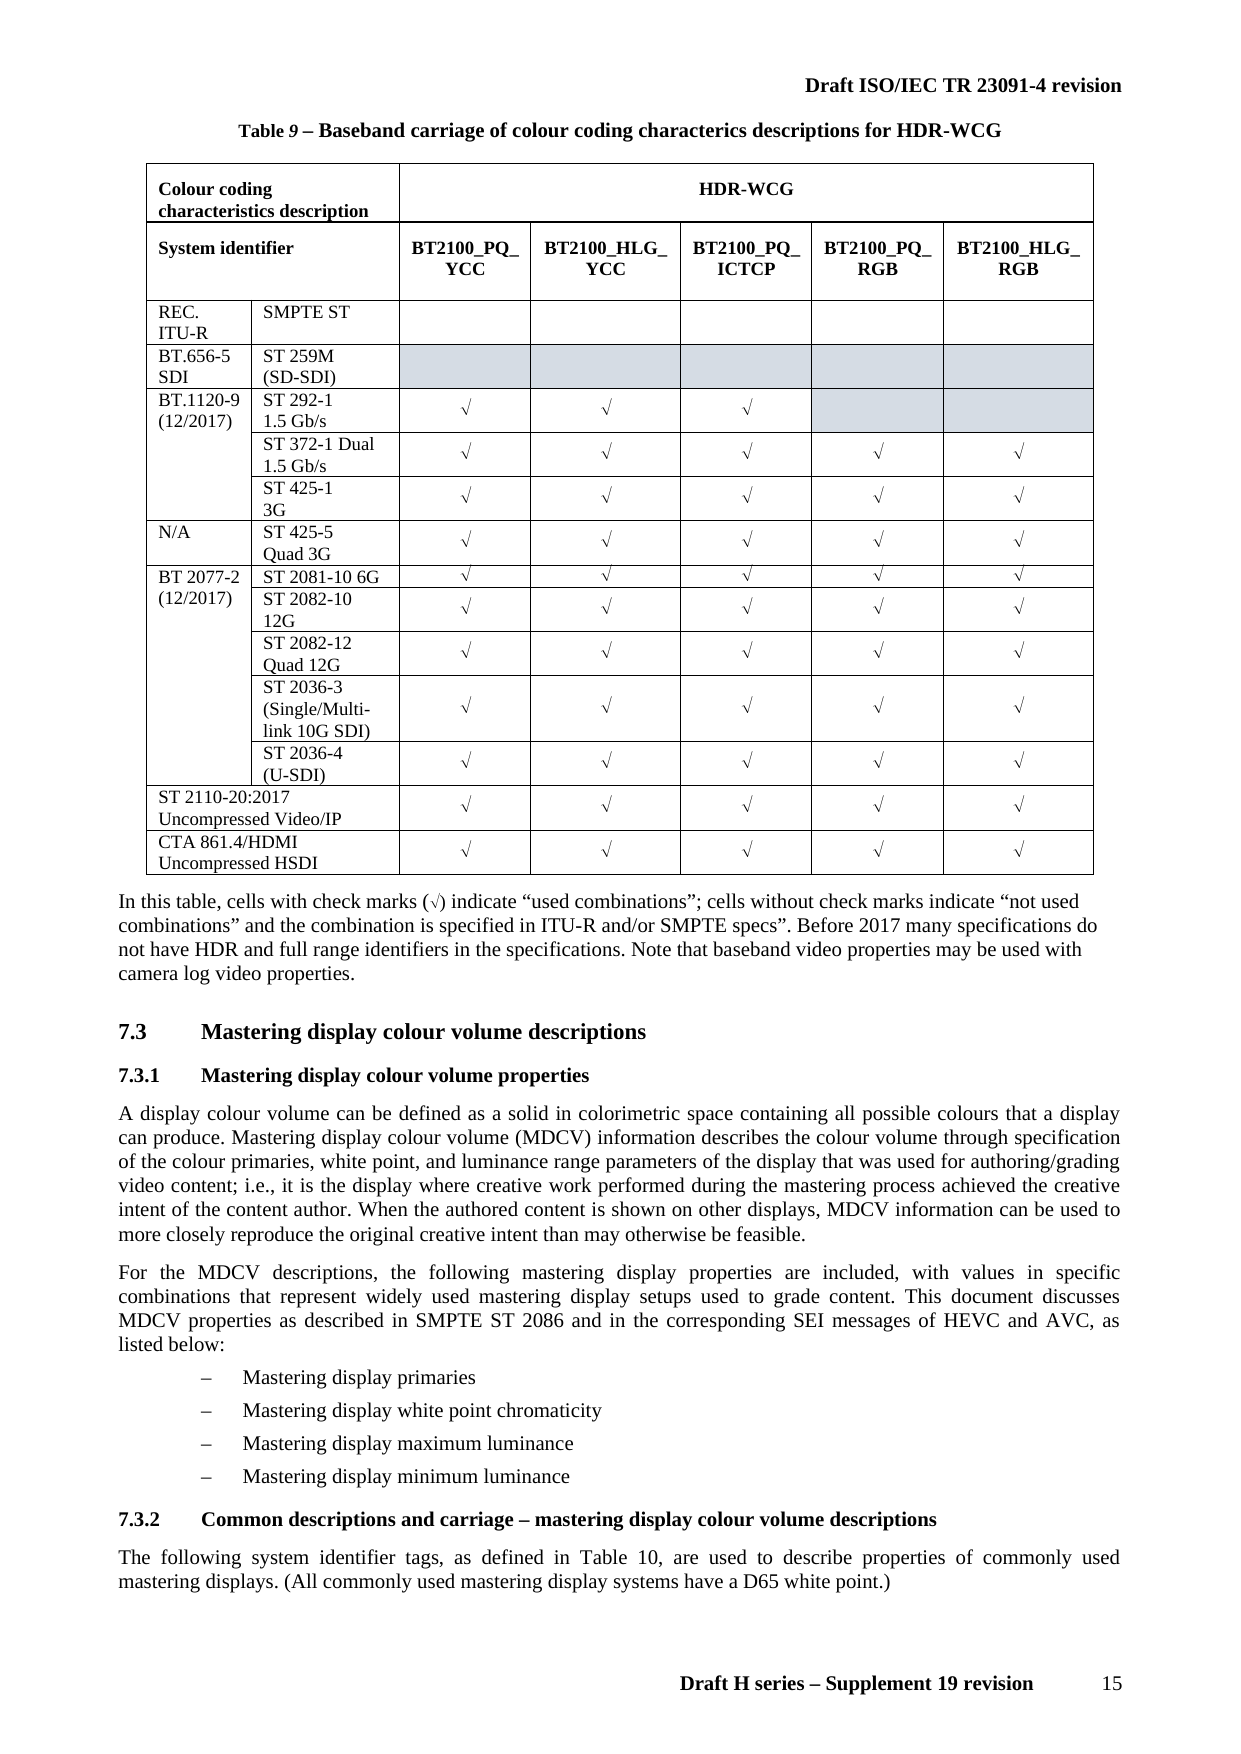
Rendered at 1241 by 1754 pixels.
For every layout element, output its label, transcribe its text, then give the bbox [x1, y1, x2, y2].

table_cell [681, 632, 811, 675]
table_cell ST 2081-10 6G [252, 566, 399, 587]
table_cell [812, 742, 943, 785]
table_cell [531, 632, 680, 675]
text – Mastering display primaries [201, 1365, 1122, 1389]
table_cell [681, 389, 811, 432]
table_cell [812, 433, 943, 476]
text The following system identifier tags, as defined in Table 10, are used to describe properties of commonly used mastering displays. (All commonly used mastering display systems have a D65 white point.) [118, 1545, 1122, 1593]
table_cell BT2100_PQ_ICTCP [681, 223, 811, 299]
text For the MDCV descriptions, the following mastering display properties are included, with values in specific combinations that represent widely used mastering display setups used to grade content. This document discusses MDCV properties as described in SMPTE ST 2086 and in the corresponding SEI messages of HEVC and AVC, as listed below: [118, 1260, 1122, 1356]
table_cell [531, 433, 680, 476]
table_cell ST 2036-4 (U-SDI) [252, 742, 399, 785]
table_cell [681, 345, 811, 388]
table_cell [400, 588, 530, 631]
table_cell [812, 588, 943, 631]
table_cell [944, 477, 1093, 520]
table_cell [944, 632, 1093, 675]
table_cell System identifier [147, 223, 399, 299]
table_cell [531, 389, 680, 432]
table_cell ST 425-1 3G [252, 477, 399, 520]
table_cell [681, 676, 811, 741]
table_cell [400, 477, 530, 520]
table_cell SMPTE ST [252, 301, 399, 344]
table_cell [400, 345, 530, 388]
table_cell [944, 521, 1093, 564]
table_cell ST 292-1 1.5 Gb/s [252, 389, 399, 432]
table_cell [531, 566, 680, 587]
subtitle 7.3 Mastering display colour volume descriptions [118, 1018, 1122, 1044]
table_cell [681, 786, 811, 829]
table_cell BT2100_PQ_RGB [812, 223, 943, 299]
table_cell [400, 389, 530, 432]
table_cell [944, 433, 1093, 476]
table_cell [944, 786, 1093, 829]
table_cell [400, 632, 530, 675]
table_cell [944, 301, 1093, 344]
table_cell ST 2110-20:2017 Uncompressed Video/IP [147, 786, 399, 829]
table_cell [681, 477, 811, 520]
table_cell [531, 301, 680, 344]
table_cell [400, 831, 530, 874]
table_cell [944, 345, 1093, 388]
table_header HDR-WCG [400, 164, 1093, 221]
table_cell [531, 676, 680, 741]
table_cell [531, 588, 680, 631]
table_cell [681, 301, 811, 344]
table_cell [531, 742, 680, 785]
table_cell ST 425-5 Quad 3G [252, 521, 399, 564]
table_cell [681, 742, 811, 785]
table_cell CTA 861.4/HDMI Uncompressed HSDI [147, 831, 399, 874]
text – Mastering display maximum luminance [201, 1431, 1122, 1455]
text Table 9 – Baseband carriage of colour coding characterics descriptions for HDR-WCG [118, 118, 1122, 142]
table_cell [812, 676, 943, 741]
table_cell [944, 566, 1093, 587]
table_cell ST 2082-10 12G [252, 588, 399, 631]
table_cell [400, 786, 530, 829]
table_cell ST 2036-3 (Single/Multi-link 10G SDI) [252, 676, 399, 741]
table_cell [812, 521, 943, 564]
table_cell BT2100_HLG_RGB [944, 223, 1093, 299]
table_cell [944, 831, 1093, 874]
table_cell BT.1120-9 (12/2017) [147, 389, 251, 520]
table_cell [531, 345, 680, 388]
table_cell BT.656-5 SDI [147, 345, 251, 388]
table_cell BT 2077-2 (12/2017) [147, 566, 251, 785]
table_cell [681, 588, 811, 631]
text – Mastering display minimum luminance [201, 1464, 1122, 1488]
table_cell ST 259M (SD-SDI) [252, 345, 399, 388]
table_cell BT2100_PQ_YCC [400, 223, 530, 299]
table_cell [812, 831, 943, 874]
table_cell [812, 566, 943, 587]
table_cell BT2100_HLG_YCC [531, 223, 680, 299]
table_cell [812, 301, 943, 344]
text In this table, cells with check marks () indicate “used combinations”; cells without check marks indicate “not used combinations” and the combination is specified in ITU-R and/or SMPTE specs”. Before 2017 many specifications do not have HDR and full range identifiers in the specifications. Note that baseband video properties may be used with camera log video properties. [118, 889, 1122, 985]
table_cell [944, 389, 1093, 432]
table_cell ST 372-1 Dual 1.5 Gb/s [252, 433, 399, 476]
table_cell [400, 676, 530, 741]
table_cell [681, 521, 811, 564]
table_cell [400, 742, 530, 785]
table_cell [944, 588, 1093, 631]
text – Mastering display white point chromaticity [201, 1398, 1122, 1422]
table_cell [400, 521, 530, 564]
table_cell [812, 786, 943, 829]
table_cell [944, 742, 1093, 785]
subtitle 7.3.2 Common descriptions and carriage – mastering display colour volume descriptions [118, 1507, 1122, 1531]
table_cell [681, 831, 811, 874]
table_cell [531, 521, 680, 564]
table_cell [812, 477, 943, 520]
table_cell [531, 477, 680, 520]
table_cell [531, 831, 680, 874]
table_cell N/A [147, 521, 251, 564]
text A display colour volume can be defined as a solid in colorimetric space containing all possible colours that a display can produce. Mastering display colour volume (MDCV) information describes the colour volume through specification of the colour primaries, white point, and luminance range parameters of the display that was used for authoring/grading video content; i.e., it is the display where creative work performed during the mastering process achieved the creative intent of the content author. When the authored content is shown on other displays, MDCV information can be used to more closely reproduce the original creative intent than may otherwise be feasible. [118, 1101, 1122, 1246]
subtitle 7.3.1 Mastering display colour volume properties [118, 1063, 1122, 1087]
table_cell [400, 433, 530, 476]
table_cell [400, 301, 530, 344]
table_cell ST 2082-12 Quad 12G [252, 632, 399, 675]
table_cell [681, 433, 811, 476]
table_cell [812, 389, 943, 432]
table_cell REC. ITU-R [147, 301, 251, 344]
table_cell [531, 786, 680, 829]
table_header Colour coding characteristics description [147, 164, 399, 221]
table_cell [400, 566, 530, 587]
table_cell [681, 566, 811, 587]
table_cell [812, 632, 943, 675]
table_cell [944, 676, 1093, 741]
table_cell [812, 345, 943, 388]
